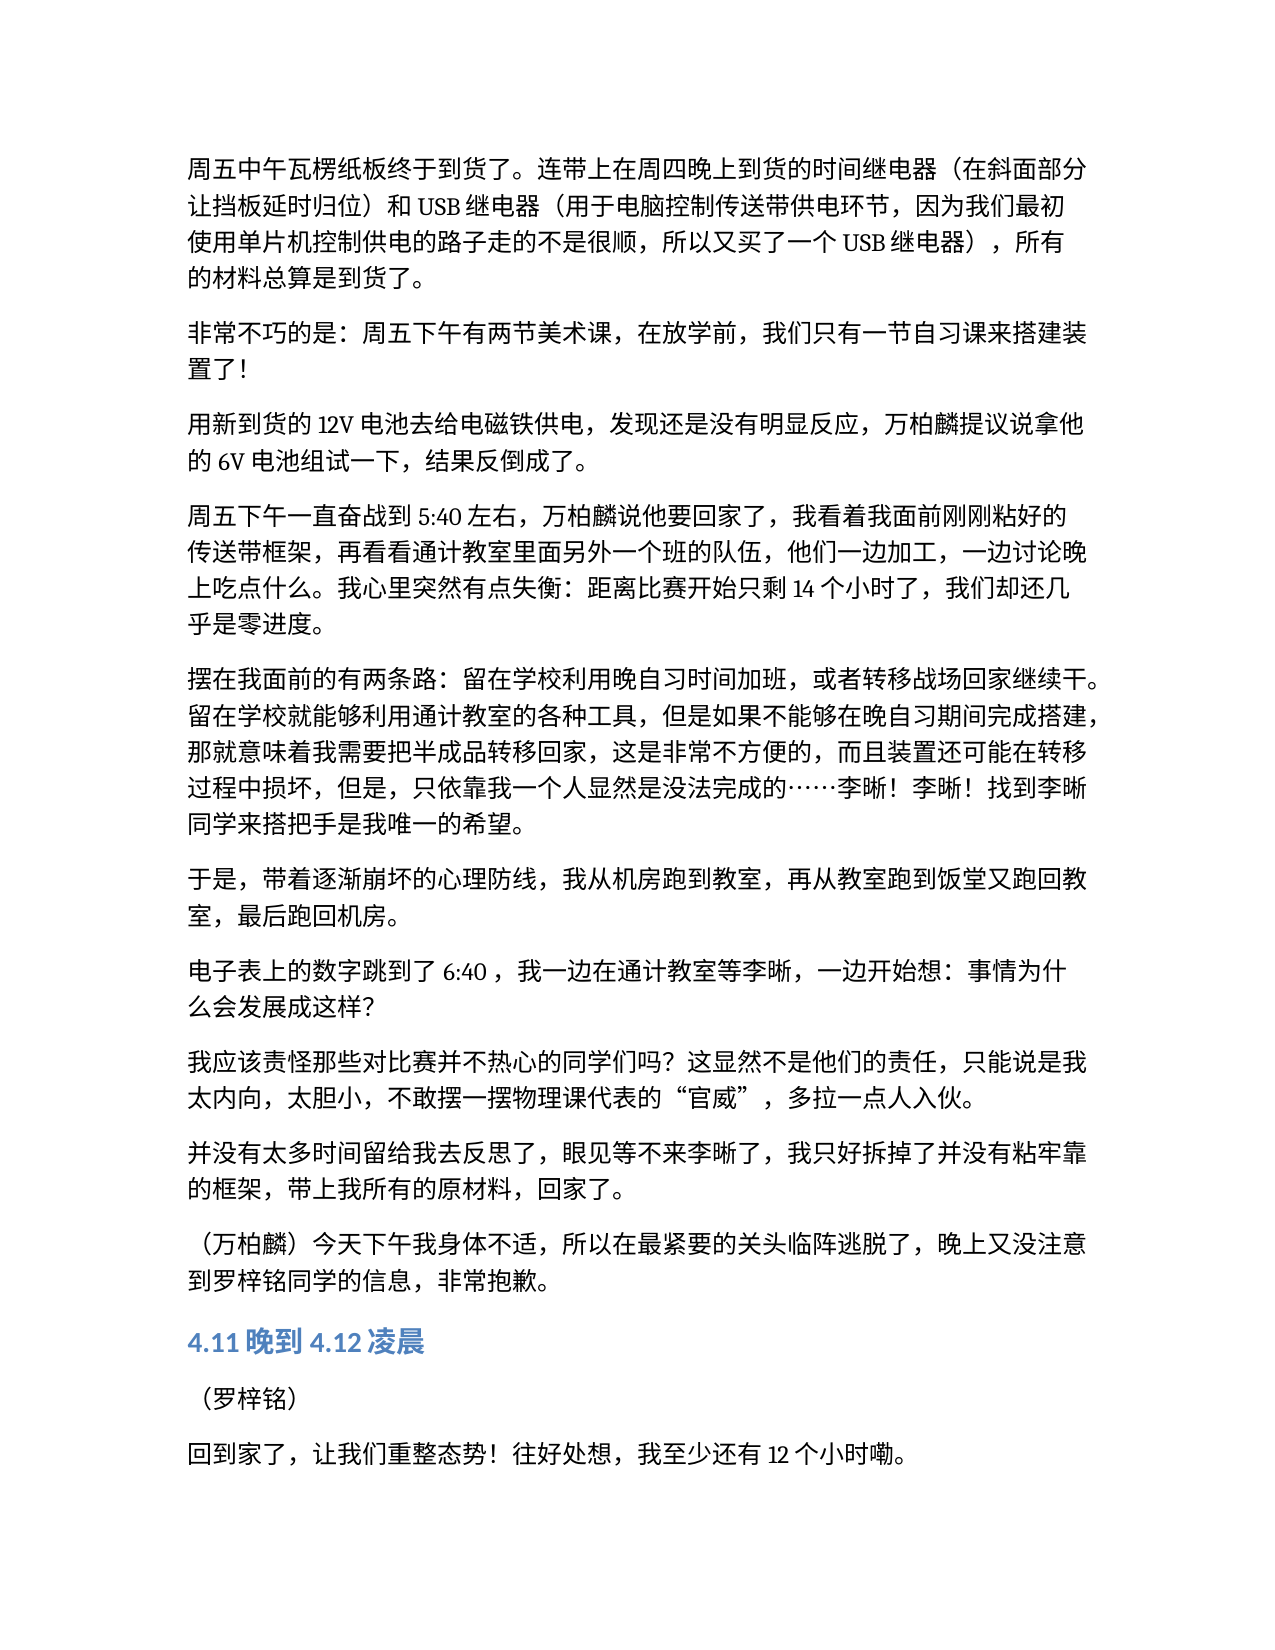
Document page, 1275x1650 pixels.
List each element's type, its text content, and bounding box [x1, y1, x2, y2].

text 我应该责怪那些对比赛并不热心的同学们吗？这显然不是他们的责任，只能说是我太内向，太胆小，不敢摆一摆物理课代表的“官威”，多拉一点人入伙。 [187, 1042, 1087, 1115]
text 于是，带着逐渐崩坏的心理防线，我从机房跑到教室，再从教室跑到饭堂又跑回教室，最后跑回机房。 [187, 860, 1087, 932]
subtitle 4.11晚到4.12凌晨 [187, 1318, 1087, 1361]
text 周五下午一直奋战到 5:40 左右，万柏麟说他要回家了，我看着我面前刚刚粘好的传送带框架，再看看通计教室里面另外一个班的队伍，他们一边加工，一边讨论晚上吃点什么。我心里突然有点失衡：距离比赛开始只剩 14 个小时了，我们却还几乎是零进度。 [187, 496, 1087, 641]
text 并没有太多时间留给我去反思了，眼见等不来李晰了，我只好拆掉了并没有粘牢靠的框架，带上我所有的原材料，回家了。 [187, 1134, 1087, 1206]
text 摆在我面前的有两条路：留在学校利用晚自习时间加班，或者转移战场回家继续干。留在学校就能够利用通计教室的各种工具，但是如果不能够在晚自习期间完成搭建，那就意味着我需要把半成品转移回家，这是非常不方便的，而且装置还可能在转移过程中损坏，但是，只依靠我一个人显然是没法完成的……李晰！李晰！找到李晰同学来搭把手是我唯一的希望。 [187, 660, 1087, 841]
text 电子表上的数字跳到了 6:40 ，我一边在通计教室等李晰，一边开始想：事情为什么会发展成这样？ [187, 951, 1087, 1024]
text 回到家了，让我们重整态势！往好处想，我至少还有 12 个小时嘞。 [187, 1434, 1087, 1471]
text 周五中午瓦楞纸板终于到货了。连带上在周四晚上到货的时间继电器（在斜面部分让挡板延时归位）和USB继电器（用于电脑控制传送带供电环节，因为我们最初使用单片机控制供电的路子走的不是很顺，所以又买了一个USB继电器），所有的材料总算是到货了。 [187, 150, 1087, 295]
text 非常不巧的是：周五下午有两节美术课，在放学前，我们只有一节自习课来搭建装置了！ [187, 314, 1087, 386]
text （罗梓铭） [187, 1379, 1087, 1416]
text 用新到货的 12V 电池去给电磁铁供电，发现还是没有明显反应，万柏麟提议说拿他的 6V 电池组试一下，结果反倒成了。 [187, 405, 1087, 477]
text （万柏麟）今天下午我身体不适，所以在最紧要的关头临阵逃脱了，晚上又没注意到罗梓铭同学的信息，非常抱歉。 [187, 1225, 1087, 1297]
